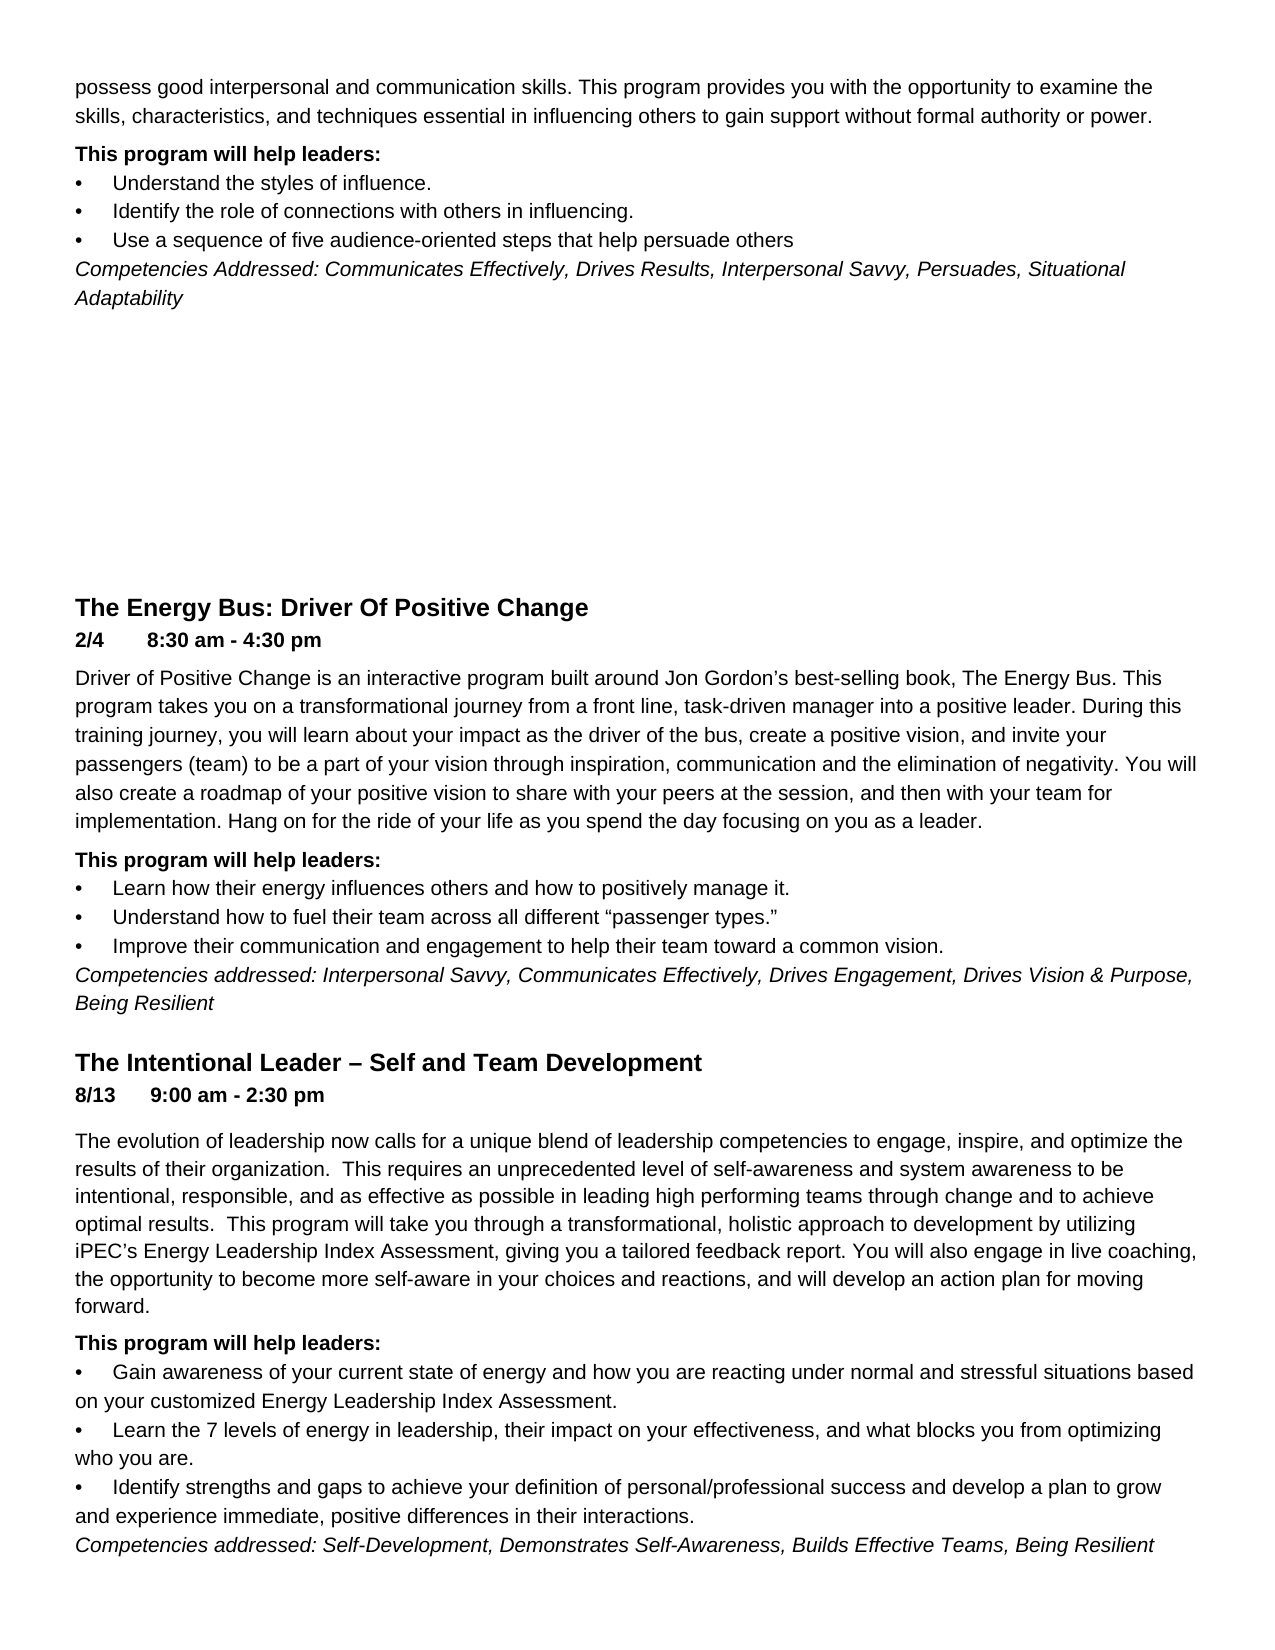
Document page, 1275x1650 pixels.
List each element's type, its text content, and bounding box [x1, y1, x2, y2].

text Competencies addressed: Interpersonal Savvy, Communicates Effectively, Drives Engagement, Drives Vision & Purpose, Being Resilient [75, 962, 1200, 1015]
text • Use a sequence of five audience-oriented steps that help persuade others [75, 228, 1200, 252]
text • Improve their communication and engagement to help their team toward a common vision. [75, 934, 1200, 958]
text 2/4 8:30 am - 4:30 pm [75, 627, 1200, 651]
text Competencies addressed: Self-Development, Demonstrates Self-Awareness, Builds Effective Teams, Being Resilient [75, 1532, 1200, 1556]
text This program will help leaders: [75, 142, 1200, 166]
text • Learn the 7 levels of energy in leadership, their impact on your effectiveness, and what blocks you from optimizing who you are. [75, 1417, 1200, 1470]
text The Energy Bus: Driver Of Positive Change [75, 593, 1200, 622]
text The evolution of leadership now calls for a unique blend of leadership competencies to engage, inspire, and optimize the results of their organization. This requires an unprecedented level of self-awareness and system awareness to be intentional, responsible, and as effective as possible in leading high performing teams through change and to achieve optimal results. This program will take you through a transformational, holistic approach to development by utilizing iPEC’s Energy Leadership Index Assessment, giving you a tailored feedback report. You will also engage in live coaching, the opportunity to become more self-aware in your choices and reactions, and will develop an action plan for moving forward. [75, 1129, 1200, 1318]
text • Understand how to fuel their team across all different “passenger types.” [75, 905, 1200, 929]
text • Understand the styles of influence. [75, 171, 1200, 194]
text • Identify strengths and gaps to achieve your definition of personal/professional success and develop a plan to grow and experience immediate, positive differences in their interactions. [75, 1475, 1200, 1528]
text The Intentional Leader – Self and Team Development [75, 1048, 1200, 1077]
text Driver of Positive Change is an interactive program built around Jon Gordon’s best-selling book, The Energy Bus. This program takes you on a transformational journey from a front line, task-driven manager into a positive leader. During this training journey, you will learn about your impact as the driver of the bus, create a positive vision, and invite your passengers (team) to be a part of your vision through inspiration, communication and the elimination of negativity. You will also create a roadmap of your positive vision to share with your peers at the session, and then with your team for implementation. Hang on for the ride of your life as you spend the day focusing on you as a leader. [75, 666, 1200, 833]
text • Learn how their energy influences others and how to positively manage it. [75, 876, 1200, 900]
text Competencies Addressed: Communicates Effectively, Drives Results, Interpersonal Savvy, Persuades, Situational Adaptability [75, 257, 1200, 309]
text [75, 75, 1200, 128]
text 8/13 9:00 am - 2:30 pm [75, 1082, 1200, 1106]
text This program will help leaders: [75, 847, 1200, 871]
text • Identify the role of connections with others in influencing. [75, 199, 1200, 223]
text This program will help leaders: [75, 1331, 1200, 1355]
text • Gain awareness of your current state of energy and how you are reacting under normal and stressful situations based on your customized Energy Leadership Index Assessment. [75, 1360, 1200, 1413]
